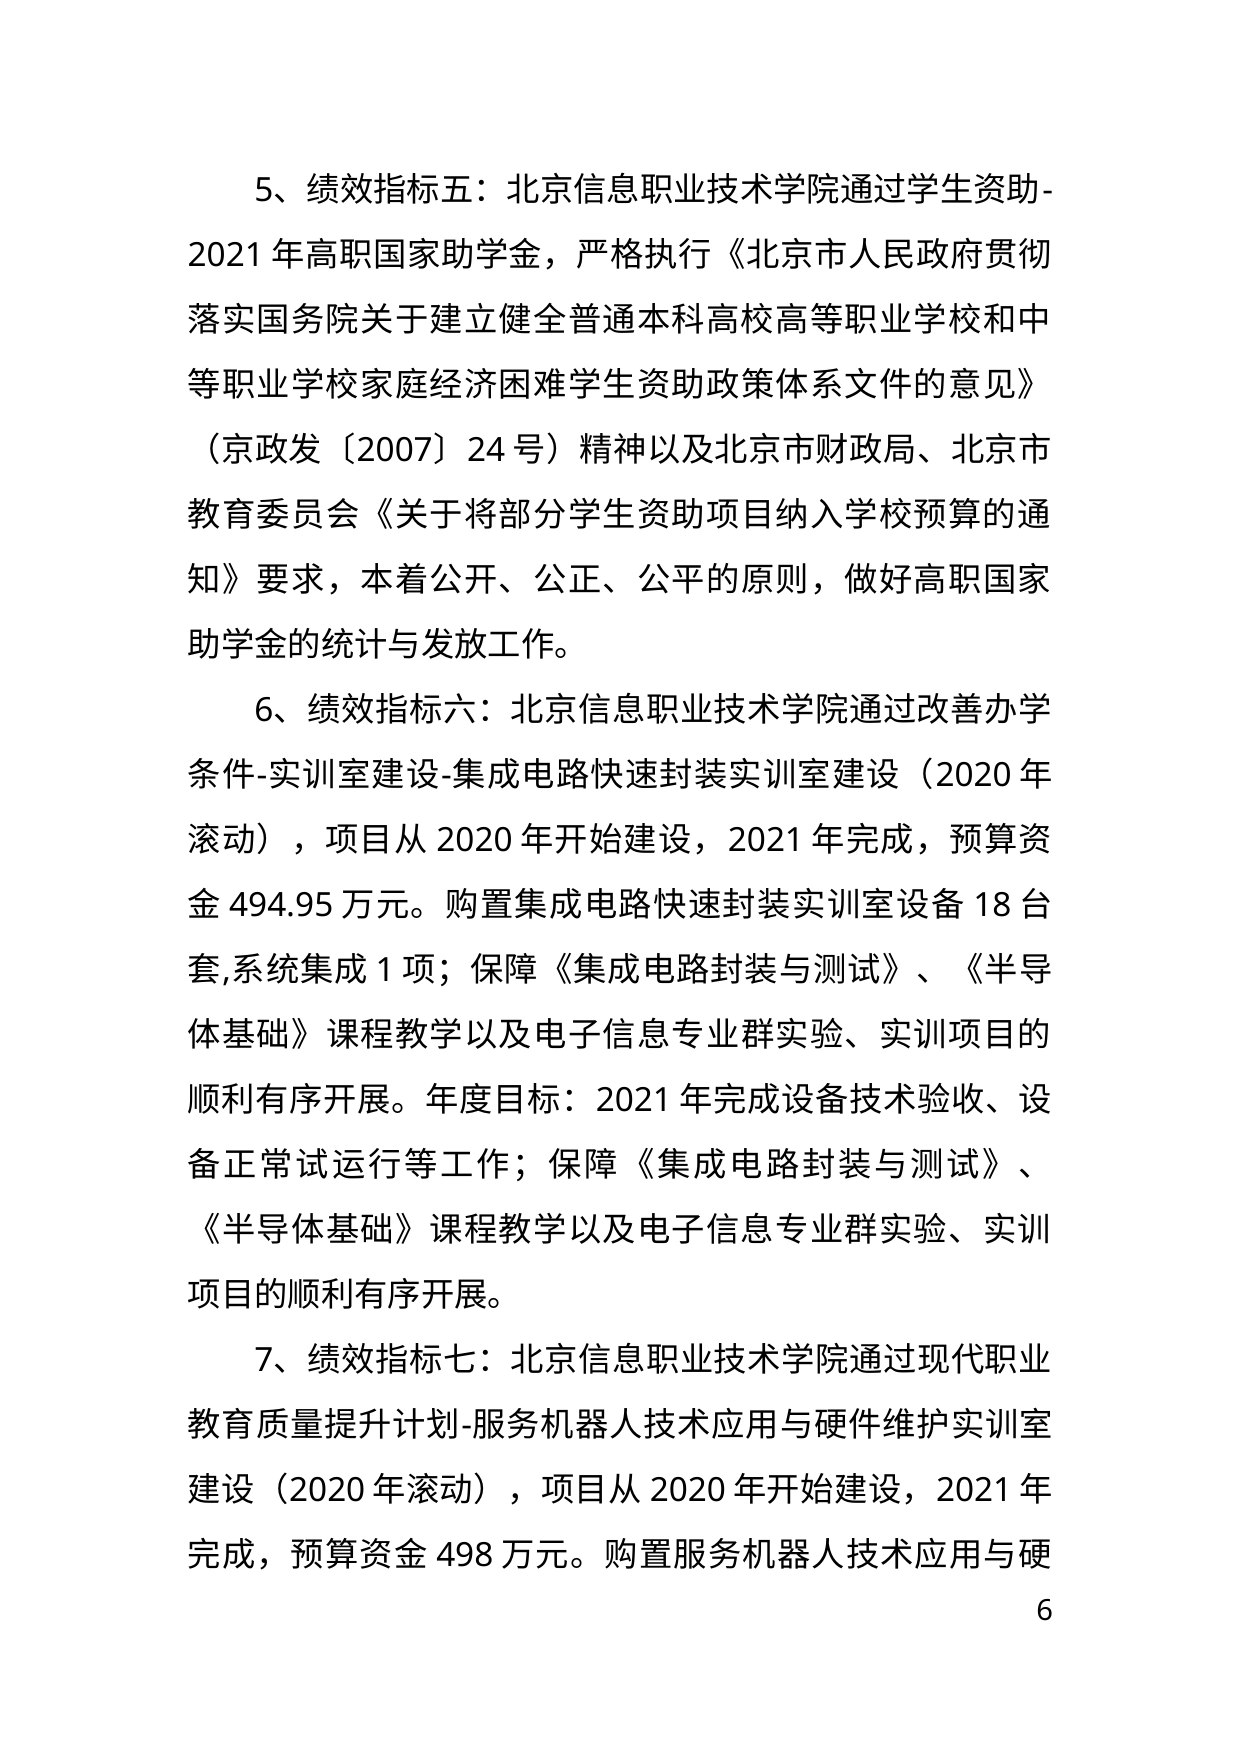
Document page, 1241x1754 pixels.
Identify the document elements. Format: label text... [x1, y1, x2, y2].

text 5、绩效指标五：北京信息职业技术学院通过学生资助-2021年高职国家助学金，严格执行《北京市人民政府贯彻落实国务院关于建立健全普通本科高校高等职业学校和中等职业学校家庭经济困难学生资助政策体系文件的意见》（京政发〔2007〕24号）精神以及北京市财政局、北京市教育委员会《关于将部分学生资助项目纳入学校预算的通知》要求，本着公开、公正、公平的原则，做好高职国家助学金的统计与发放工作。 [187, 155, 1053, 675]
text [187, 1325, 1053, 1585]
text 6、绩效指标六：北京信息职业技术学院通过改善办学条件-实训室建设-集成电路快速封装实训室建设（2020年滚动），项目从2020年开始建设，2021年完成，预算资金494.95万元。购置集成电路快速封装实训室设备18台套,系统集成1项；保障《集成电路封装与测试》、《半导体基础》课程教学以及电子信息专业群实验、实训项目的顺利有序开展。年度目标：2021年完成设备技术验收、设备正常试运行等工作；保障《集成电路封装与测试》、《半导体基础》课程教学以及电子信息专业群实验、实训项目的顺利有序开展。 [187, 675, 1053, 1325]
